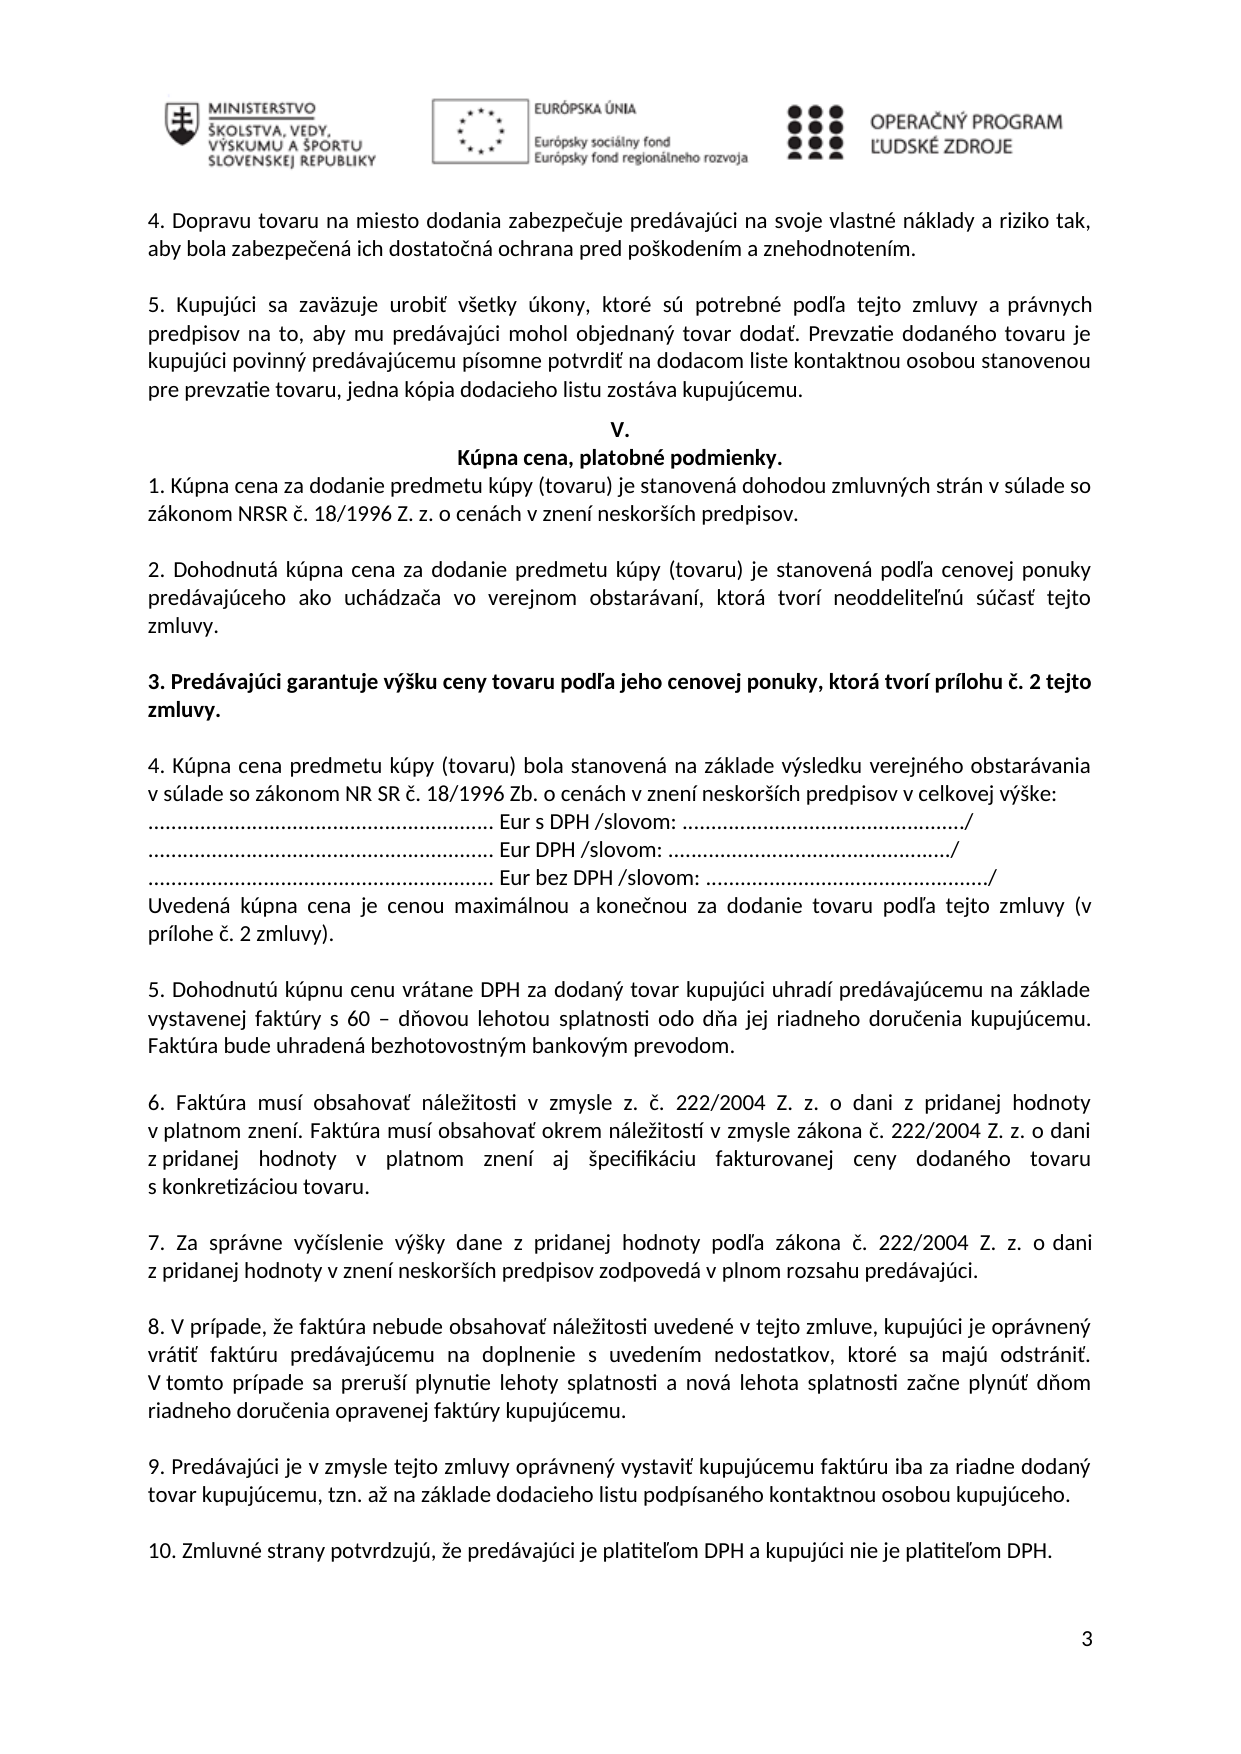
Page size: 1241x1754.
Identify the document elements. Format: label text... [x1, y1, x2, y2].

text 8. V prípade, že faktúra nebude obsahovať náležitosti uvedené v tejto zmluve, kupujúci je oprávnený vrátiť faktúru predávajúcemu na doplnenie s uvedením nedostatkov, ktoré sa majú odstrániť. V tomto prípade sa preruší plynutie lehoty splatnosti a nová lehota splatnosti začne plynúť dňom riadneho doručenia opravenej faktúry kupujúcemu. [148, 1312, 1093, 1424]
text 5. Dohodnutú kúpnu cenu vrátane DPH za dodaný tovar kupujúci uhradí predávajúcemu na základe vystavenej faktúry s 60 – dňovou lehotou splatnosti odo dňa jej riadneho doručenia kupujúcemu. Faktúra bude uhradená bezhotovostným bankovým prevodom. [148, 976, 1093, 1060]
text 9. Predávajúci je v zmysle tejto zmluvy oprávnený vystaviť kupujúcemu faktúru iba za riadne dodaný tovar kupujúcemu, tzn. až na základe dodacieho listu podpísaného kontaktnou osobou kupujúceho. [148, 1452, 1093, 1508]
text ............................................................ Eur DPH /slovom: ................................................./ [148, 836, 1093, 863]
picture [147, 73, 1092, 207]
text V. [148, 415, 1093, 443]
text 4. Kúpna cena predmetu kúpy (tovaru) bola stanovená na základe výsledku verejného obstarávania v súlade so zákonom NR SR č. 18/1996 Zb. o cenách v znení neskorších predpisov v celkovej výške: [148, 751, 1093, 807]
text 2. Dohodnutá kúpna cena za dodanie predmetu kúpy (tovaru) je stanovená podľa cenovej ponuky predávajúceho ako uchádzača vo verejnom obstarávaní, ktorá tvorí neoddeliteľnú súčasť tejto zmluvy. [148, 555, 1093, 639]
text Kúpna cena, platobné podmienky. [148, 443, 1093, 471]
text 1. Kúpna cena za dodanie predmetu kúpy (tovaru) je stanovená dohodou zmluvných strán v súlade so zákonom NRSR č. 18/1996 Z. z. o cenách v znení neskorších predpisov. [148, 471, 1093, 527]
text ............................................................ Eur s DPH /slovom: ................................................./ [148, 807, 1093, 836]
text Uvedená kúpna cena je cenou maximálnou a konečnou za dodanie tovaru podľa tejto zmluvy (v prílohe č. 2 zmluvy). [148, 892, 1093, 948]
text ............................................................ Eur bez DPH /slovom: ................................................./ [148, 863, 1093, 892]
text 7. Za správne vyčíslenie výšky dane z pridanej hodnoty podľa zákona č. 222/2004 Z. z. o dani z pridanej hodnoty v znení neskorších predpisov zodpovedá v plnom rozsahu predávajúci. [148, 1228, 1093, 1284]
text 5. Kupujúci sa zaväzuje urobiť všetky úkony, ktoré sú potrebné podľa tejto zmluvy a právnych predpisov na to, aby mu predávajúci mohol objednaný tovar dodať. Prevzatie dodaného tovaru je kupujúci povinný predávajúcemu písomne potvrdiť na dodacom liste kontaktnou osobou stanovenou pre prevzatie tovaru, jedna kópia dodacieho listu zostáva kupujúcemu. [148, 291, 1093, 403]
text 3. Predávajúci garantuje výšku ceny tovaru podľa jeho cenovej ponuky, ktorá tvorí prílohu č. 2 tejto zmluvy. [148, 667, 1093, 723]
text 10. Zmluvné strany potvrdzujú, že predávajúci je platiteľom DPH a kupujúci nie je platiteľom DPH. [148, 1536, 1093, 1564]
text 4. Dopravu tovaru na miesto dodania zabezpečuje predávajúci na svoje vlastné náklady a riziko tak, aby bola zabezpečená ich dostatočná ochrana pred poškodením a znehodnotením. [148, 207, 1093, 263]
text 6. Faktúra musí obsahovať náležitosti v zmysle z. č. 222/2004 Z. z. o dani z pridanej hodnoty v platnom znení. Faktúra musí obsahovať okrem náležitostí v zmysle zákona č. 222/2004 Z. z. o dani z pridanej hodnoty v platnom znení aj špecifikáciu fakturovanej ceny dodaného tovaru s konkretizáciou tovaru. [148, 1088, 1093, 1200]
